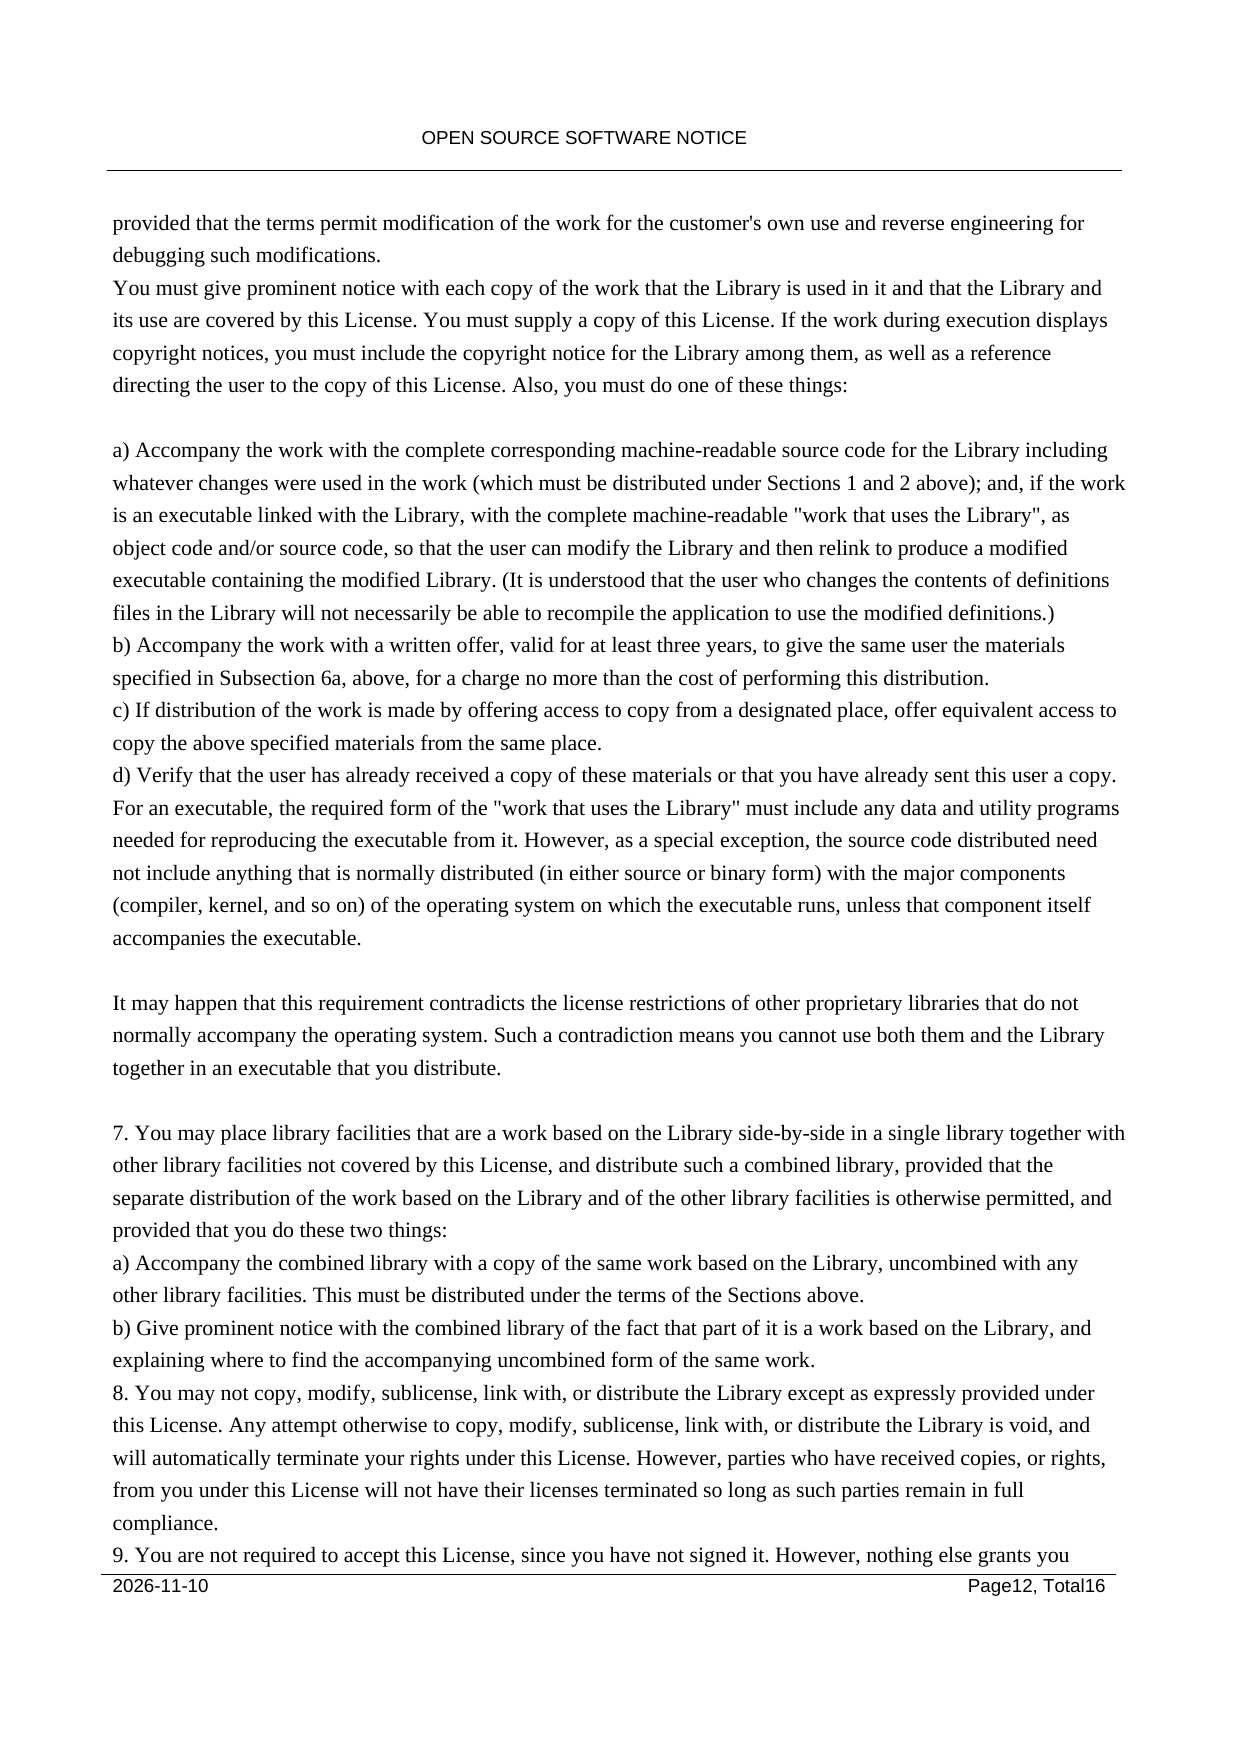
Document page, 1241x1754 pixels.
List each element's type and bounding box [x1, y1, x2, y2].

text [112, 206, 1128, 1571]
